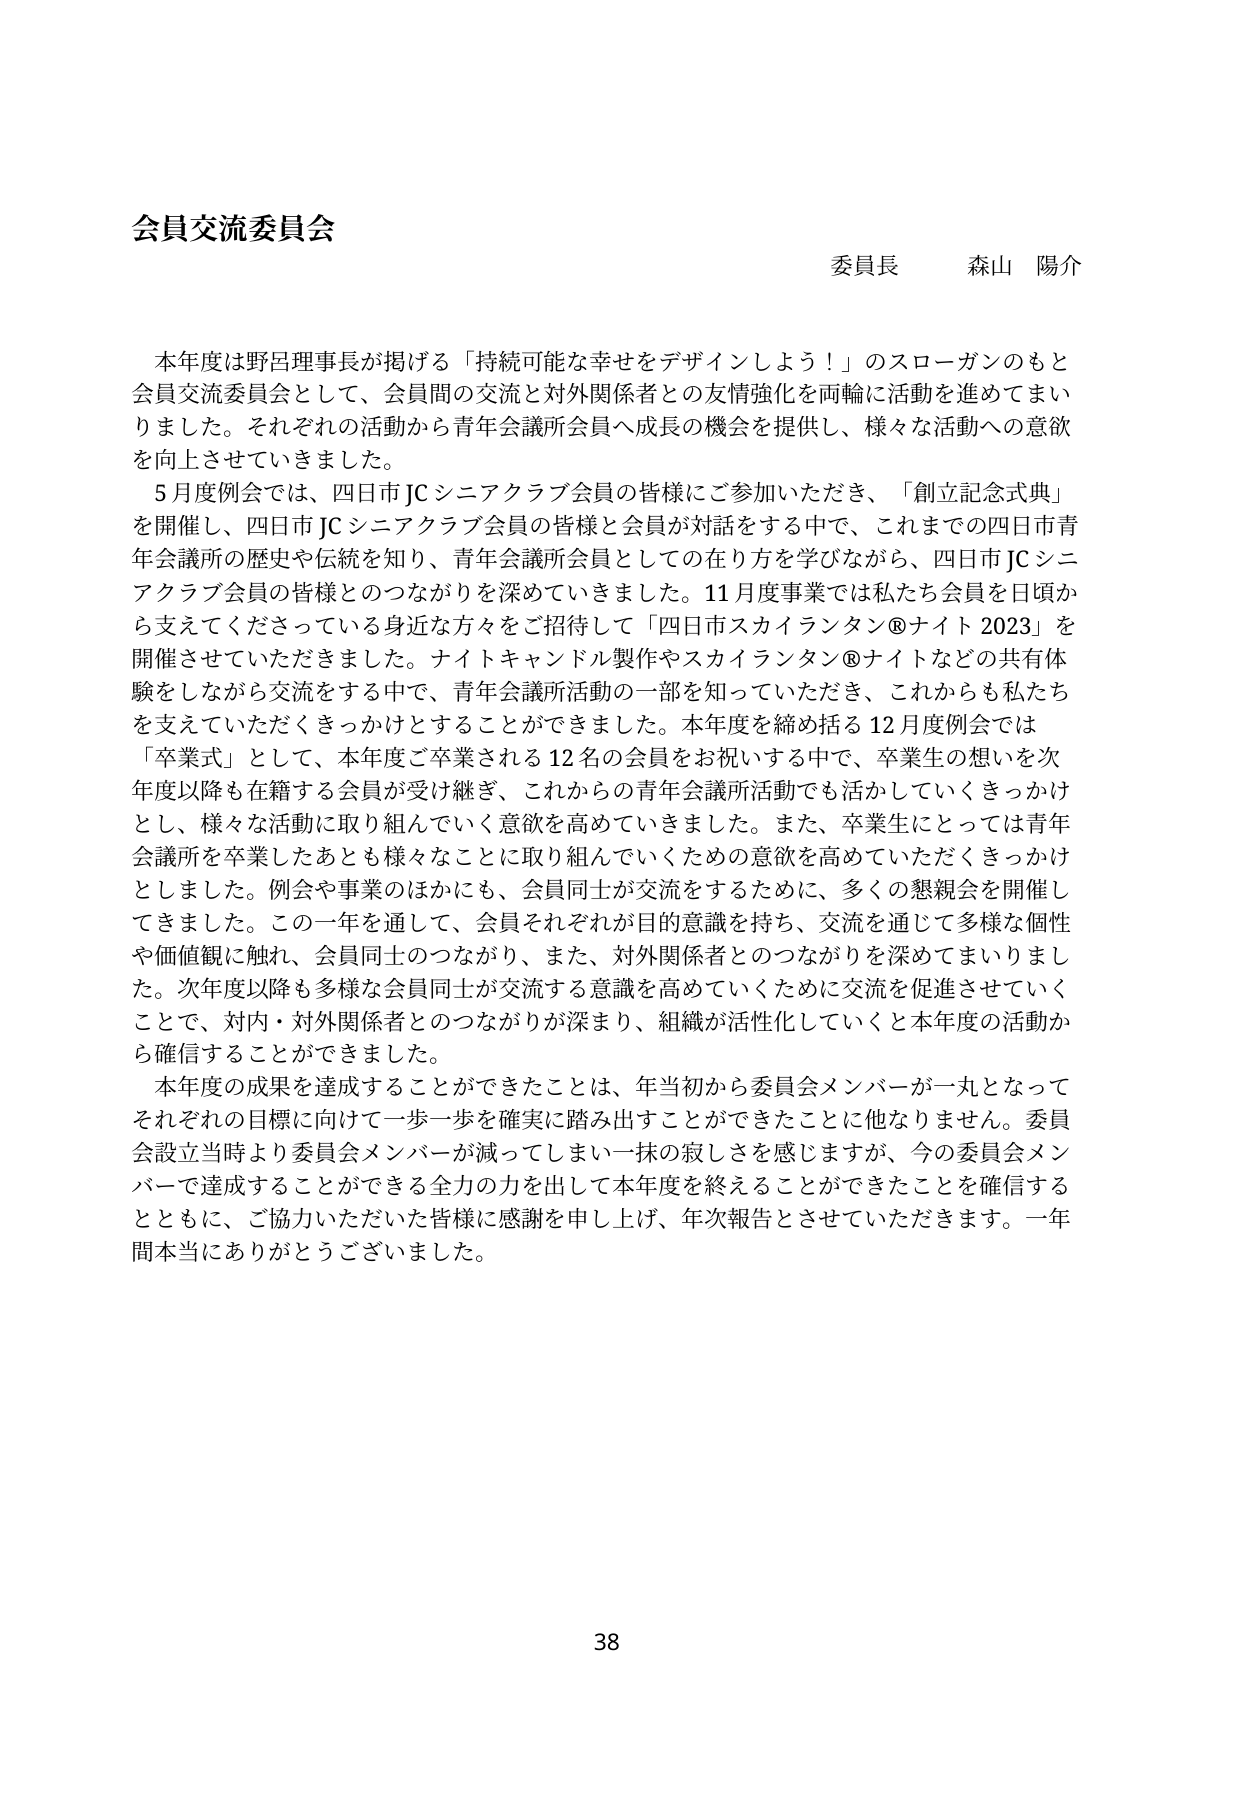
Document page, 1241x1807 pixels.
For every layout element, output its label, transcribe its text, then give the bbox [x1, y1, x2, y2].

text 本年度の成果を達成することができたことは、年当初から委員会メンバーが一丸となってそれぞれの目標に向けて一歩一歩を確実に踏み出すことができたことに他なりません。委員会設立当時より委員会メンバーが減ってしまい一抹の寂しさを感じますが、今の委員会メンバーで達成することができる全力の力を出して本年度を終えることができたことを確信するとともに、ご協力いただいた皆様に感謝を申し上げ、年次報告とさせていただきます。一年間本当にありがとうございました。 [131, 1069, 1082, 1267]
text 本年度は野呂理事長が掲げる「持続可能な幸せをデザインしよう！」のスローガンのもと会員交流委員会として、会員間の交流と対外関係者との友情強化を両輪に活動を進めてまいりました。それぞれの活動から青年会議所会員へ成長の機会を提供し、様々な活動への意欲を向上させていきました。 [131, 343, 1082, 475]
text 会員交流委員会 [131, 206, 1082, 248]
text 委員長 森山 陽介 [131, 248, 1082, 281]
text 5月度例会では、四日市JCシニアクラブ会員の皆様にご参加いただき、「創立記念式典」を開催し、四日市JCシニアクラブ会員の皆様と会員が対話をする中で、これまでの四日市青年会議所の歴史や伝統を知り、青年会議所会員としての在り方を学びながら、四日市JCシニアクラブ会員の皆様とのつながりを深めていきました。11月度事業では私たち会員を日頃から支えてくださっている身近な方々をご招待して「四日市スカイランタン®ナイト2023」を開催させていただきました。ナイトキャンドル製作やスカイランタン®ナイトなどの共有体験をしながら交流をする中で、青年会議所活動の一部を知っていただき、これからも私たちを支えていただくきっかけとすることができました。本年度を締め括る12月度例会では「卒業式」として、本年度ご卒業される12名の会員をお祝いする中で、卒業生の想いを次年度以降も在籍する会員が受け継ぎ、これからの青年会議所活動でも活かしていくきっかけとし、様々な活動に取り組んでいく意欲を高めていきました。また、卒業生にとっては青年会議所を卒業したあとも様々なことに取り組んでいくための意欲を高めていただくきっかけとしました。例会や事業のほかにも、会員同士が交流をするために、多くの懇親会を開催してきました。この一年を通して、会員それぞれが目的意識を持ち、交流を通じて多様な個性や価値観に触れ、会員同士のつながり、また、対外関係者とのつながりを深めてまいりました。次年度以降も多様な会員同士が交流する意識を高めていくために交流を促進させていくことで、対内・対外関係者とのつながりが深まり、組織が活性化していくと本年度の活動から確信することができました。 [131, 475, 1082, 1069]
